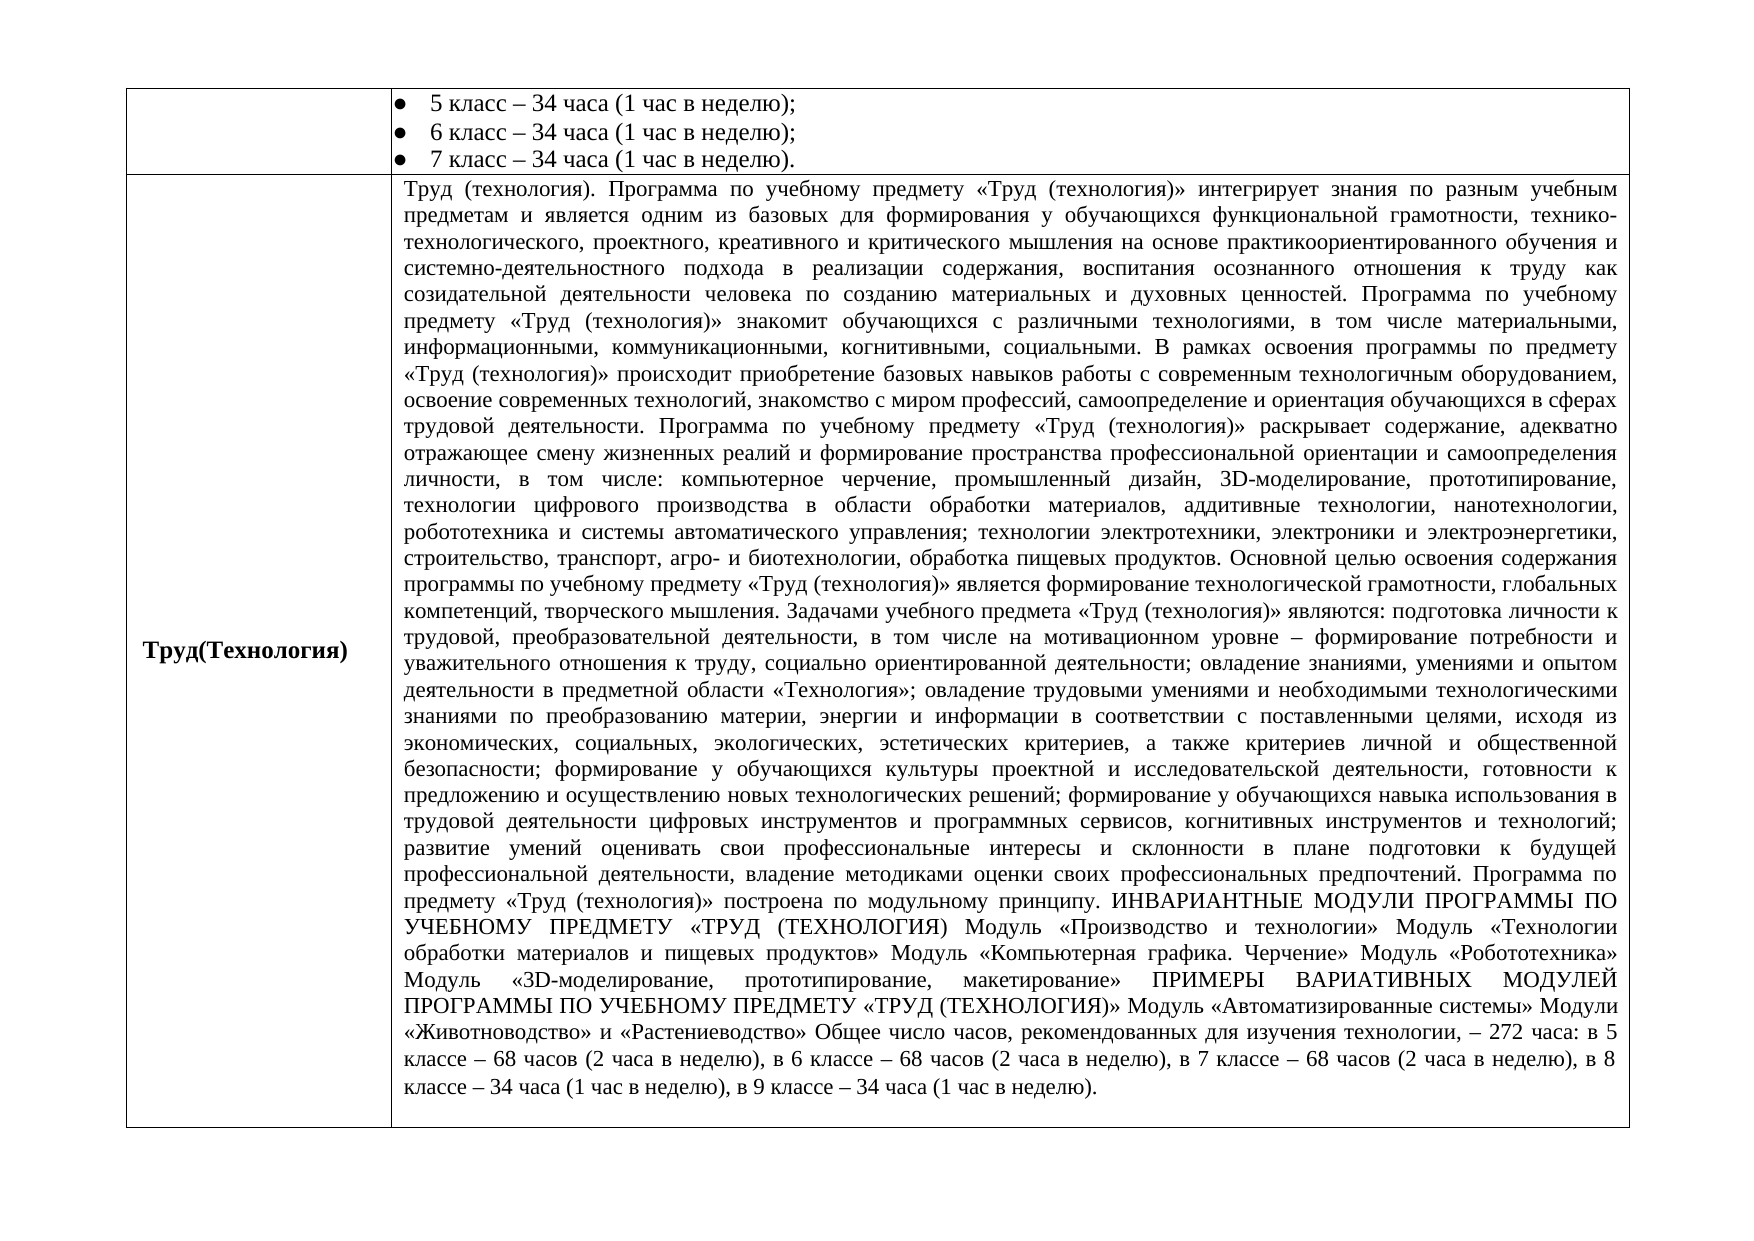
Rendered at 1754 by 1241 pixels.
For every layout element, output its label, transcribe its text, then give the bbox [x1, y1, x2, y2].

table_header 5 класс – 34 часа (1 час в неделю); 6 класс – 34 часа (1 час в неделю); 7 класс – 34 часа (1 час в неделю). [392, 89, 1629, 174]
table_cell Труд (технология). Программа по учебному предмету «Труд (технология)» интегрирует знания по разным учебным предметам и является одним из базовых для формирования у обучающихся функциональной грамотности, технико-технологического, проектного, креативного и критического мышления на основе практикоориентированного обучения и системно-деятельностного подхода в реализации содержания, воспитания осознанного отношения к труду как созидательной деятельности человека по созданию материальных и духовных ценностей. Программа по учебному предмету «Труд (технология)» знакомит обучающихся с различными технологиями, в том числе материальными, информационными, коммуникационными, когнитивными, социальными. В рамках освоения программы по предмету «Труд (технология)» происходит приобретение базовых навыков работы с современным технологичным оборудованием, освоение современных технологий, знакомство с миром профессий, самоопределение и ориентация обучающихся в сферах трудовой деятельности. Программа по учебному предмету «Труд (технология)» раскрывает содержание, адекватно отражающее смену жизненных реалий и формирование пространства профессиональной ориентации и самоопределения личности, в том числе: компьютерное черчение, промышленный дизайн, 3D-моделирование, прототипирование, технологии цифрового производства в области обработки материалов, аддитивные технологии, нанотехнологии, робототехника и системы автоматического управления; технологии электротехники, электроники и электроэнергетики, строительство, транспорт, агро- и биотехнологии, обработка пищевых продуктов. Основной целью освоения содержания программы по учебному предмету «Труд (технология)» является формирование технологической грамотности, глобальных компетенций, творческого мышления. Задачами учебного предмета «Труд (технология)» являются: подготовка личности к трудовой, преобразовательной деятельности, в том числе на мотивационном уровне – формирование потребности и уважительного отношения к труду, социально ориентированной деятельности; овладение знаниями, умениями и опытом деятельности в предметной области «Технология»; овладение трудовыми умениями и необходимыми технологическими знаниями по преобразованию материи, энергии и информации в соответствии с поставленными целями, исходя из экономических, социальных, экологических, эстетических критериев, а также критериев личной и общественной безопасности; формирование у обучающихся культуры проектной и исследовательской деятельности, готовности к предложению и осуществлению новых технологических решений; формирование у обучающихся навыка использования в трудовой деятельности цифровых инструментов и программных сервисов, когнитивных инструментов и технологий; развитие умений оценивать свои профессиональные интересы и склонности в плане подготовки к будущей профессиональной деятельности, владение методиками оценки своих профессиональных предпочтений. Программа по предмету «Труд (технология)» построена по модульному принципу. ИНВАРИАНТНЫЕ МОДУЛИ ПРОГРАММЫ ПО УЧЕБНОМУ ПРЕДМЕТУ «ТРУД (ТЕХНОЛОГИЯ) Модуль «Производство и технологии» Модуль «Технологии обработки материалов и пищевых продуктов» Модуль «Компьютерная графика. Черчение» Модуль «Робототехника» Модуль «3D-моделирование, прототипирование, макетирование» ПРИМЕРЫ ВАРИАТИВНЫХ МОДУЛЕЙ ПРОГРАММЫ ПО УЧЕБНОМУ ПРЕДМЕТУ «ТРУД (ТЕХНОЛОГИЯ)» Модуль «Автоматизированные системы» Модули «Животноводство» и «Растениеводство» Общее число часов, рекомендованных для изучения технологии, – 272 часа: в 5 классе – 68 часов (2 часа в неделю), в 6 классе – 68 часов (2 часа в неделю), в 7 классе – 68 часов (2 часа в неделю), в 8 классе – 34 часа (1 час в неделю), в 9 классе – 34 часа (1 час в неделю). [392, 175, 1629, 1127]
table_header [127, 89, 391, 174]
table_cell Труд(Технология) [127, 175, 391, 1127]
